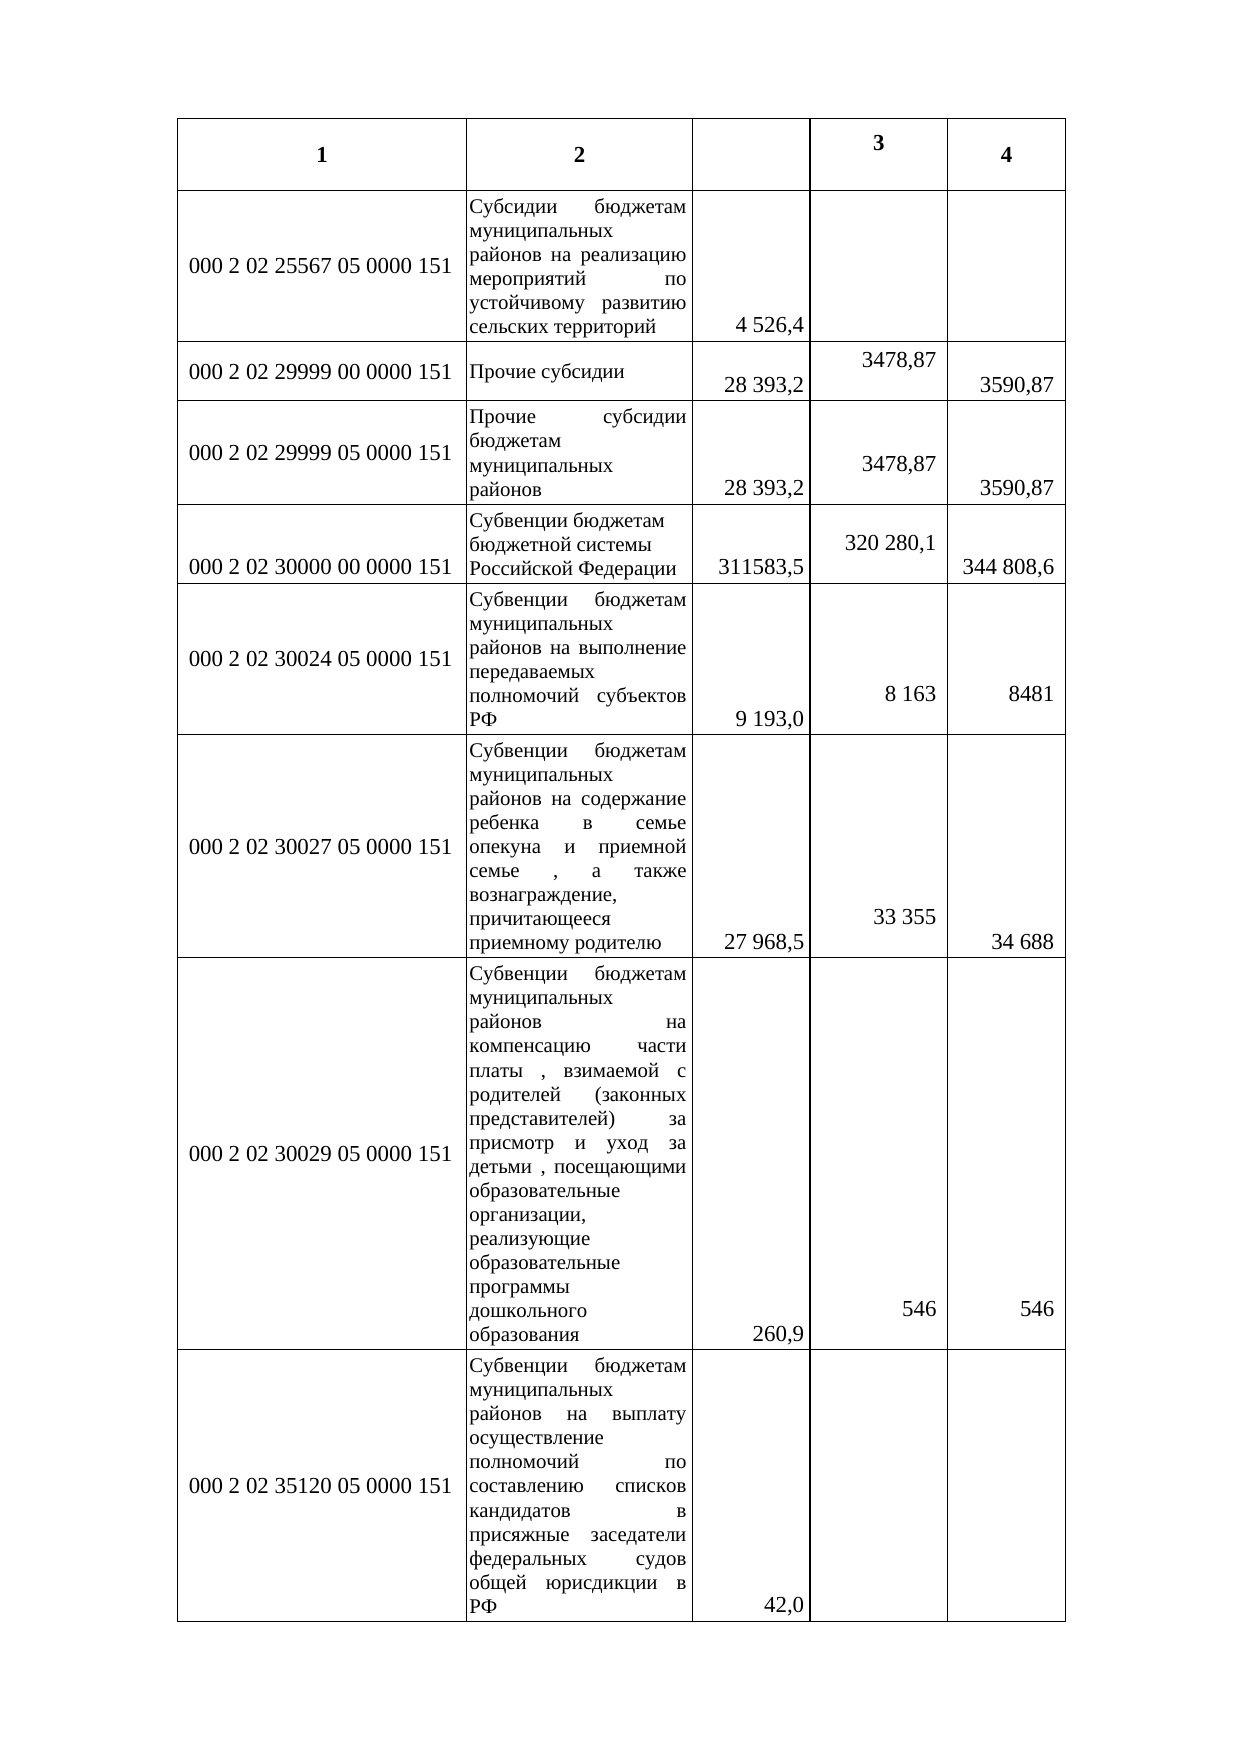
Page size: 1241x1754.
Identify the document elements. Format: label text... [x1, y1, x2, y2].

table_cell Субвенции бюджетам бюджетной системы Российской Федерации [467, 505, 692, 583]
table_cell 000 2 02 30027 05 0000 151 [178, 735, 466, 957]
table_cell 311583,5 [693, 505, 809, 583]
table_cell 4 526,4 [693, 191, 809, 341]
table_cell [948, 1350, 1065, 1621]
table_cell 260,9 [693, 958, 809, 1349]
table_cell 320 280,1 [811, 505, 947, 583]
table_header 2 [467, 119, 692, 189]
table_cell 3478,87 [811, 342, 947, 400]
table_cell 3590,87 [948, 401, 1065, 503]
table_header 1 [178, 119, 466, 189]
table_cell Прочие субсидии [467, 342, 692, 400]
table_cell 8481 [948, 584, 1065, 734]
table_cell 000 2 02 35120 05 0000 151 [178, 1350, 466, 1621]
table_cell Субвенции бюджетам муниципальных районов на выплату осуществление полномочий по составлению списков кандидатов в присяжные заседатели федеральных судов общей юрисдикции в РФ [467, 1350, 692, 1621]
table_cell 28 393,2 [693, 401, 809, 503]
table_cell Субвенции бюджетам муниципальных районов на содержание ребенка в семье опекуна и приемной семье , а также вознаграждение, причитающееся приемному родителю [467, 735, 692, 957]
table_cell 3478,87 [811, 401, 947, 503]
table_cell 34 688 [948, 735, 1065, 957]
table_cell 3590,87 [948, 342, 1065, 400]
table_cell 546 [811, 958, 947, 1349]
table_cell 000 2 02 30029 05 0000 151 [178, 958, 466, 1349]
table_header 4 [948, 119, 1065, 189]
table_cell 42,0 [693, 1350, 809, 1621]
table_cell 000 2 02 30000 00 0000 151 [178, 505, 466, 583]
table_cell 000 2 02 29999 05 0000 151 [178, 401, 466, 503]
table_cell 8 163 [811, 584, 947, 734]
table_cell 9 193,0 [693, 584, 809, 734]
table_cell Субсидии бюджетам муниципальных районов на реализацию мероприятий по устойчивому развитию сельских территорий [467, 191, 692, 341]
table_cell 33 355 [811, 735, 947, 957]
table_cell Субвенции бюджетам муниципальных районов на компенсацию части платы , взимаемой с родителей (законных представителей) за присмотр и уход за детьми , посещающими образовательные организации, реализующие образовательные программы дошкольного образования [467, 958, 692, 1349]
table_cell [811, 1350, 947, 1621]
table_cell 000 2 02 25567 05 0000 151 [178, 191, 466, 341]
table_cell 344 808,6 [948, 505, 1065, 583]
table_header [693, 119, 809, 189]
table_cell [948, 191, 1065, 341]
table_cell [811, 191, 947, 341]
table_cell 27 968,5 [693, 735, 809, 957]
table_cell 546 [948, 958, 1065, 1349]
table_cell Субвенции бюджетам муниципальных районов на выполнение передаваемых полномочий субъектов РФ [467, 584, 692, 734]
table_cell 000 2 02 30024 05 0000 151 [178, 584, 466, 734]
table_cell 28 393,2 [693, 342, 809, 400]
table_cell 000 2 02 29999 00 0000 151 [178, 342, 466, 400]
table_header 3 [811, 119, 947, 189]
table_cell Прочие субсидии бюджетам муниципальных районов [467, 401, 692, 503]
